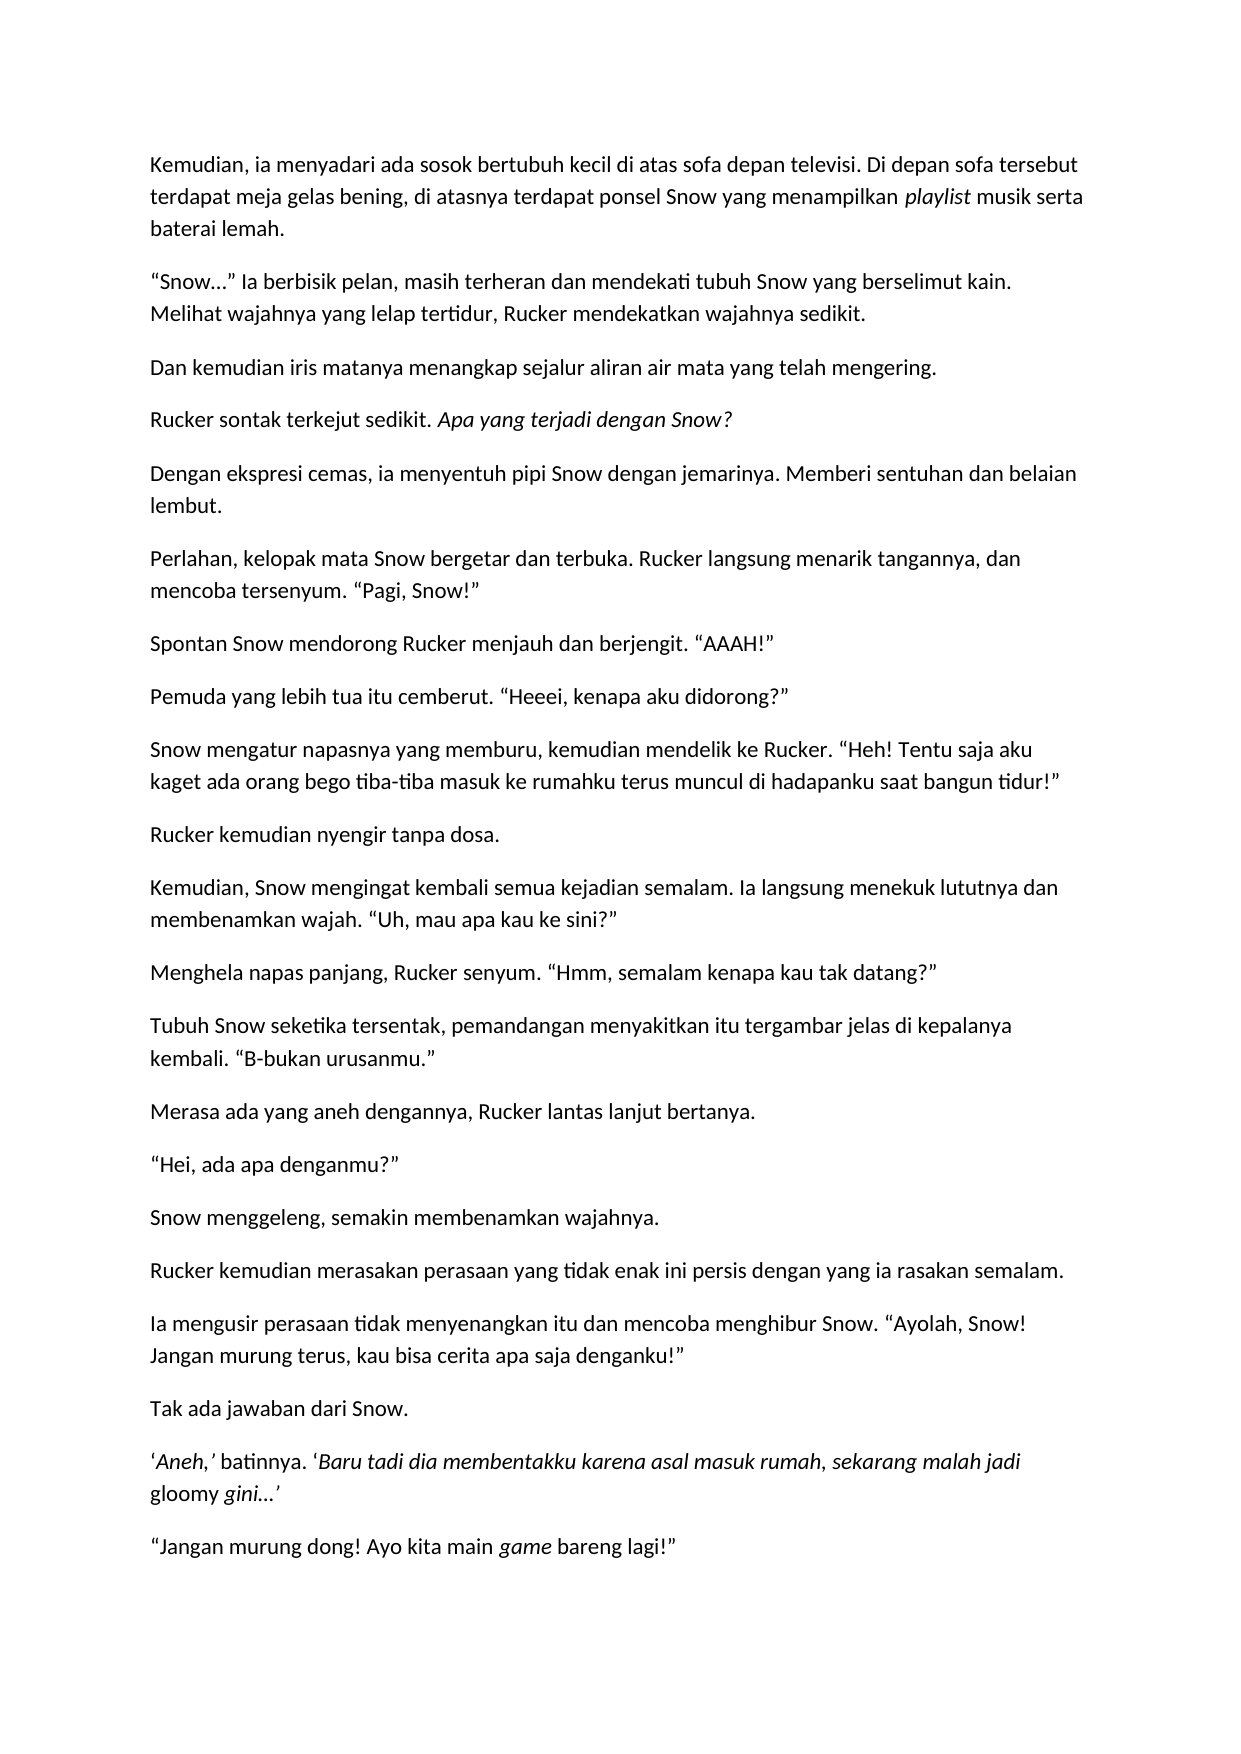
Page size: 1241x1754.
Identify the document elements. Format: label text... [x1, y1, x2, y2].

text “Hei, ada apa denganmu?” [150, 1150, 1090, 1178]
text Spontan Snow mendorong Rucker menjauh dan berjengit. “AAAH!” [150, 629, 1090, 657]
text ‘Aneh,’ batinnya. ‘Baru tadi dia membentakku karena asal masuk rumah, sekarang malah jadi gloomy gini…’ [150, 1447, 1090, 1507]
text Rucker kemudian merasakan perasaan yang tidak enak ini persis dengan yang ia rasakan semalam. [150, 1256, 1090, 1284]
text Snow mengatur napasnya yang memburu, kemudian mendelik ke Rucker. “Heh! Tentu saja aku kaget ada orang bego tiba-tiba masuk ke rumahku terus muncul di hadapanku saat bangun tidur!” [150, 735, 1090, 795]
text Merasa ada yang aneh dengannya, Rucker lantas lanjut bertanya. [150, 1097, 1090, 1125]
text Kemudian, ia menyadari ada sosok bertubuh kecil di atas sofa depan televisi. Di depan sofa tersebut terdapat meja gelas bening, di atasnya terdapat ponsel Snow yang menampilkan playlist musik serta baterai lemah. [150, 150, 1090, 242]
text “Snow…” Ia berbisik pelan, masih terheran dan mendekati tubuh Snow yang berselimut kain. Melihat wajahnya yang lelap tertidur, Rucker mendekatkan wajahnya sedikit. [150, 267, 1090, 328]
text Rucker sontak terkejut sedikit. Apa yang terjadi dengan Snow? [150, 406, 1090, 434]
text Tubuh Snow seketika tersentak, pemandangan menyakitkan itu tergambar jelas di kepalanya kembali. “B-bukan urusanmu.” [150, 1012, 1090, 1072]
text Tak ada jawaban dari Snow. [150, 1394, 1090, 1422]
text Dengan ekspresi cemas, ia menyentuh pipi Snow dengan jemarinya. Memberi sentuhan dan belaian lembut. [150, 459, 1090, 519]
text Kemudian, Snow mengingat kembali semua kejadian semalam. Ia langsung menekuk lututnya dan membenamkan wajah. “Uh, mau apa kau ke sini?” [150, 873, 1090, 933]
text Ia mengusir perasaan tidak menyenangkan itu dan mencoba menghibur Snow. “Ayolah, Snow! Jangan murung terus, kau bisa cerita apa saja denganku!” [150, 1309, 1090, 1369]
text Rucker kemudian nyengir tanpa dosa. [150, 820, 1090, 848]
text Menghela napas panjang, Rucker senyum. “Hmm, semalam kenapa kau tak datang?” [150, 958, 1090, 987]
text Perlahan, kelopak mata Snow bergetar dan terbuka. Rucker langsung menarik tangannya, dan mencoba tersenyum. “Pagi, Snow!” [150, 544, 1090, 604]
text Dan kemudian iris matanya menangkap sejalur aliran air mata yang telah mengering. [150, 353, 1090, 381]
text “Jangan murung dong! Ayo kita main game bareng lagi!” [150, 1532, 1090, 1560]
text Pemuda yang lebih tua itu cemberut. “Heeei, kenapa aku didorong?” [150, 682, 1090, 710]
text Snow menggeleng, semakin membenamkan wajahnya. [150, 1203, 1090, 1231]
